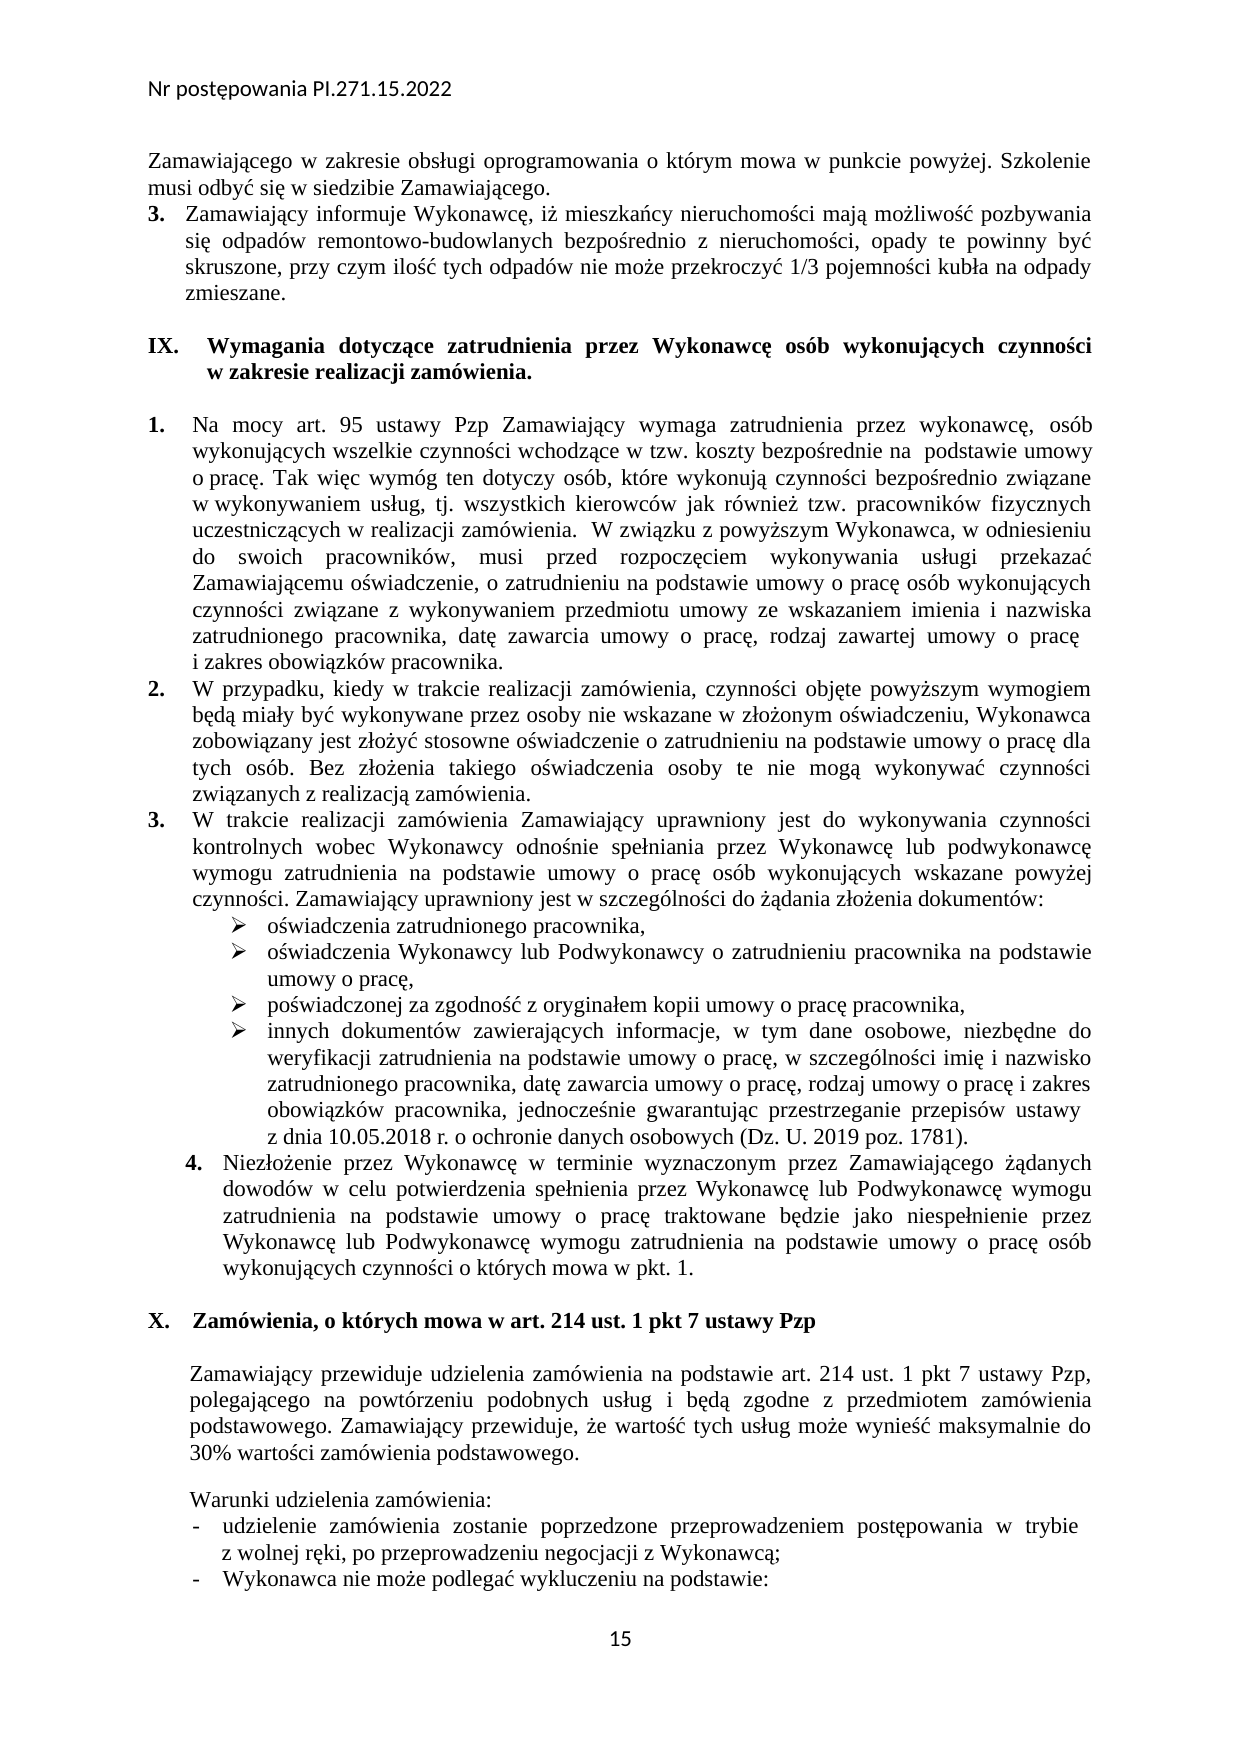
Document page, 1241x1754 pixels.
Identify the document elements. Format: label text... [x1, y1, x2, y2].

text Zamawiający przewiduje udzielenia zamówienia na podstawie art. 214 ust. 1 pkt 7 ustawy Pzp, polegającego na powtórzeniu podobnych usług i będą zgodne z przedmiotem zamówienia podstawowego. Zamawiający przewiduje, że wartość tych usług może wynieść maksymalnie do 30% wartości zamówienia podstawowego. [189, 1360, 1093, 1465]
list W trakcie realizacji zamówienia Zamawiający uprawniony jest do wykonywania czynności kontrolnych wobec Wykonawcy odnośnie spełniania przez Wykonawcę lub podwykonawcę wymogu zatrudnienia na podstawie umowy o pracę osób wykonujących wskazane powyżej czynności. Zamawiający uprawniony jest w szczególności do żądania złożenia dokumentów: [148, 806, 1093, 912]
list Zamawiający informuje Wykonawcę, iż mieszkańcy nieruchomości mają możliwość pozbywania się odpadów remontowo-budowlanych bezpośrednio z nieruchomości, opady te powinny być skruszone, przy czym ilość tych odpadów nie może przekroczyć 1/3 pojemności kubła na odpady zmieszane. [148, 200, 1093, 306]
list poświadczonej za zgodność z oryginałem kopii umowy o pracę pracownika, [229, 991, 1093, 1017]
list innych dokumentów zawierających informacje, w tym dane osobowe, niezbędne do weryfikacji zatrudnienia na podstawie umowy o pracę, w szczególności imię i nazwisko zatrudnionego pracownika, datę zawarcia umowy o pracę, rodzaj umowy o pracę i zakres obowiązków pracownika, jednocześnie gwarantując przestrzeganie przepisów ustawy z dnia 10.05.2018 r. o ochronie danych osobowych (Dz. U. 2019 poz. 1781). [229, 1017, 1093, 1149]
text Warunki udzielenia zamówienia: [189, 1486, 1093, 1512]
text - udzielenie zamówienia zostanie poprzedzone przeprowadzeniem postępowania w trybie z wolnej ręki, po przeprowadzeniu negocjacji z Wykonawcą; [192, 1512, 1093, 1565]
list Zamówienia, o których mowa w art. 214 ust. 1 pkt 7 ustawy Pzp [148, 1307, 1093, 1333]
list W przypadku, kiedy w trakcie realizacji zamówienia, czynności objęte powyższym wymogiem będą miały być wykonywane przez osoby nie wskazane w złożonym oświadczeniu, Wykonawca zobowiązany jest złożyć stosowne oświadczenie o zatrudnieniu na podstawie umowy o pracę dla tych osób. Bez złożenia takiego oświadczenia osoby te nie mogą wykonywać czynności związanych z realizacją zamówienia. [148, 675, 1093, 806]
text - Wykonawca nie może podlegać wykluczeniu na podstawie: [192, 1565, 1093, 1592]
list Na mocy art. 95 ustawy Pzp Zamawiający wymaga zatrudnienia przez wykonawcę, osób wykonujących wszelkie czynności wchodzące w tzw. koszty bezpośrednie na podstawie umowy o pracę. Tak więc wymóg ten dotyczy osób, które wykonują czynności bezpośrednio związane w wykonywaniem usług, tj. wszystkich kierowców jak również tzw. pracowników fizycznych uczestniczących w realizacji zamówienia. W związku z powyższym Wykonawca, w odniesieniu do swoich pracowników, musi przed rozpoczęciem wykonywania usługi przekazać Zamawiającemu oświadczenie, o zatrudnieniu na podstawie umowy o pracę osób wykonujących czynności związane z wykonywaniem przedmiotu umowy ze wskazaniem imienia i nazwiska zatrudnionego pracownika, datę zawarcia umowy o pracę, rodzaj zawartej umowy o pracę i zakres obowiązków pracownika. [148, 411, 1093, 675]
list Niezłożenie przez Wykonawcę w terminie wyznaczonym przez Zamawiającego żądanych dowodów w celu potwierdzenia spełnienia przez Wykonawcę lub Podwykonawcę wymogu zatrudnienia na podstawie umowy o pracę traktowane będzie jako niespełnienie przez Wykonawcę lub Podwykonawcę wymogu zatrudnienia na podstawie umowy o pracę osób wykonujących czynności o których mowa w pkt. 1. [185, 1149, 1093, 1281]
list oświadczenia Wykonawcy lub Podwykonawcy o zatrudnieniu pracownika na podstawie umowy o pracę, [229, 938, 1093, 991]
list oświadczenia zatrudnionego pracownika, [229, 912, 1093, 938]
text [148, 148, 1093, 200]
list Wymagania dotyczące zatrudnienia przez Wykonawcę osób wykonujących czynności w zakresie realizacji zamówienia. [148, 332, 1093, 385]
